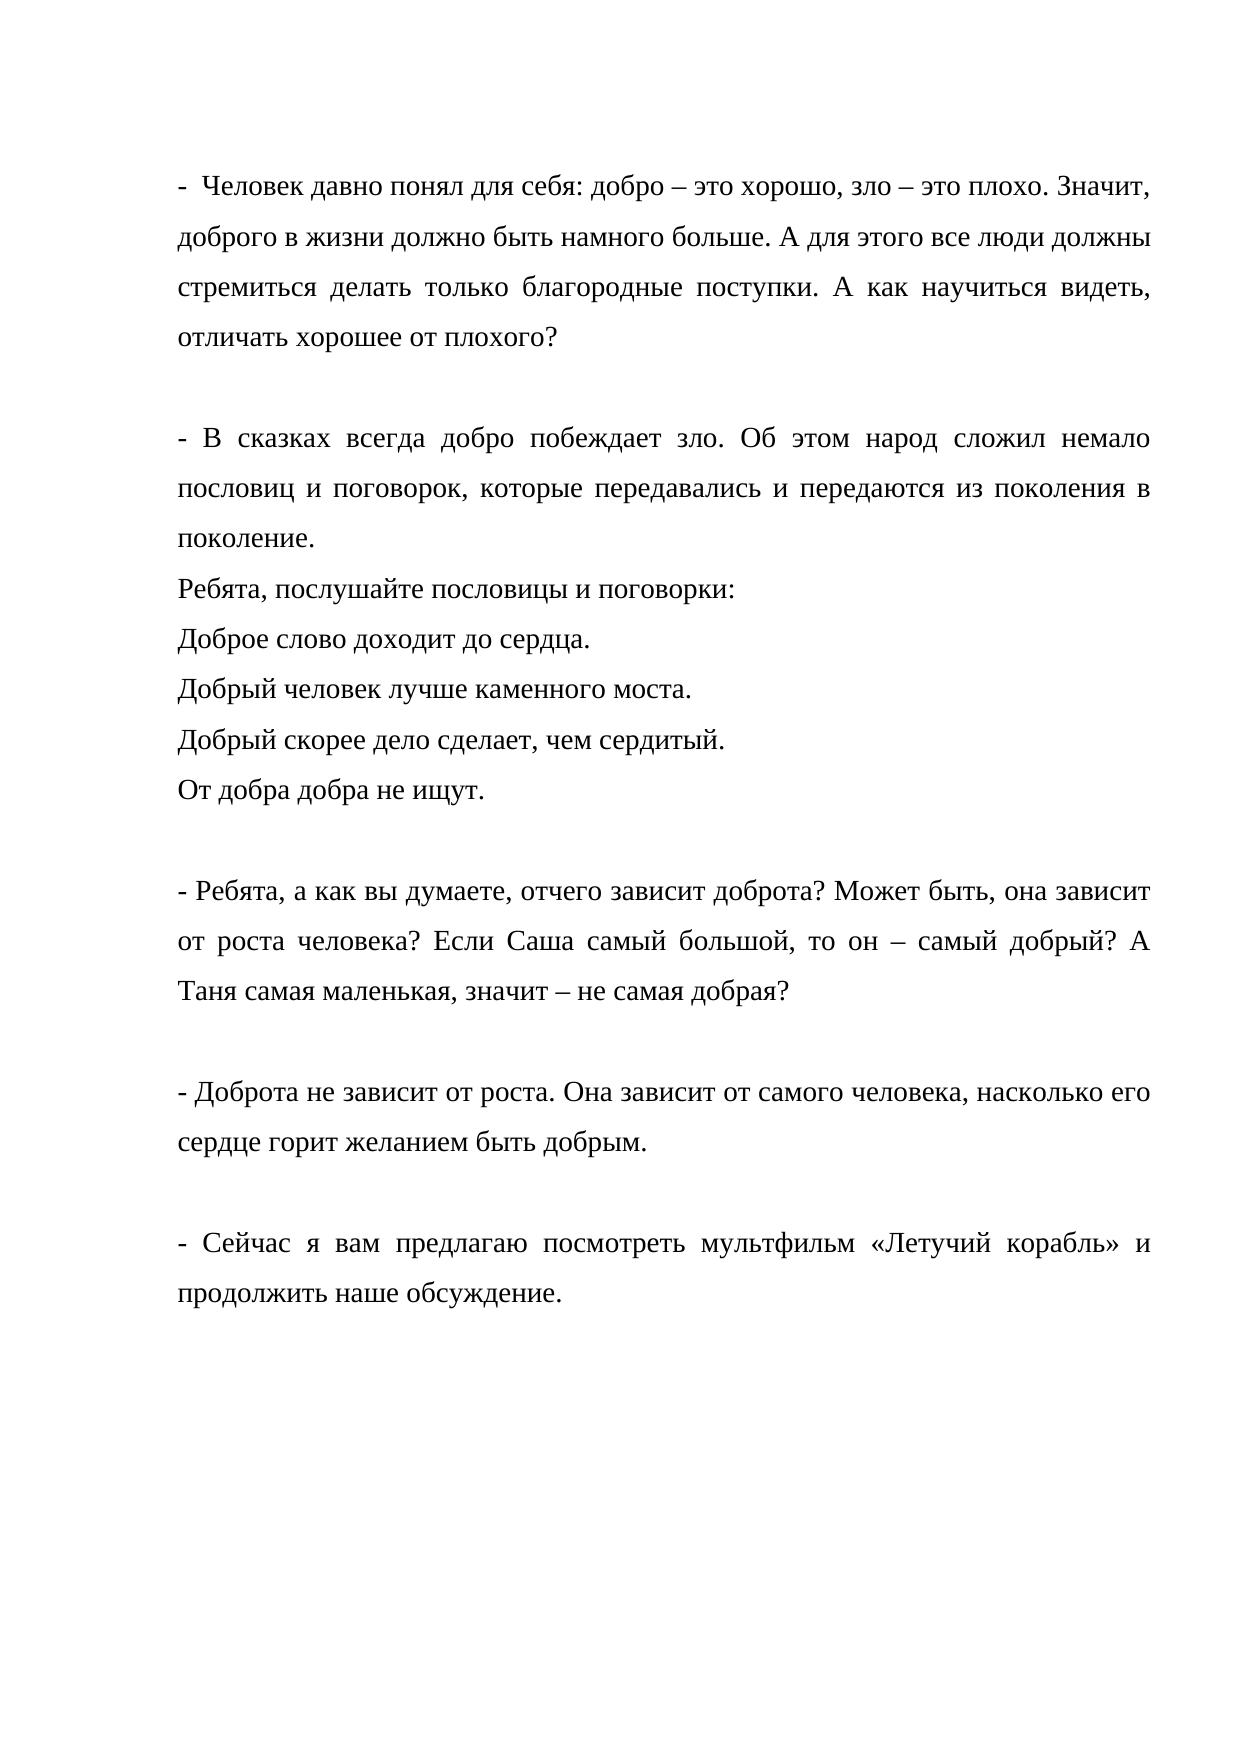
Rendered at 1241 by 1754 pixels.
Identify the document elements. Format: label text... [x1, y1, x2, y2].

text От добра добра не ищут. [177, 772, 1152, 806]
text Добрый человек лучше каменного моста. [177, 672, 1152, 705]
text Доброе слово доходит до сердца. [177, 621, 1152, 655]
text Ребята, послушайте пословицы и поговорки: [177, 571, 1152, 604]
text - Ребята, а как вы думаете, отчего зависит доброта? Может быть, она зависит от роста человека? Если Саша самый большой, то он – самый добрый? А Таня самая маленькая, значит – не самая добрая? [177, 873, 1152, 1007]
text - Человек давно понял для себя: добро – это хорошо, зло – это плохо. Значит, доброго в жизни должно быть намного больше. А для этого все люди должны стремиться делать только благородные поступки. А как научиться видеть, отличать хорошее от плохого? [177, 168, 1152, 353]
text - В сказках всегда добро побеждает зло. Об этом народ сложил немало пословиц и поговорок, которые передавались и передаются из поколения в поколение. [177, 420, 1152, 554]
text - Доброта не зависит от роста. Она зависит от самого человека, насколько его сердце горит желанием быть добрым. [177, 1074, 1152, 1158]
text Добрый скорее дело сделает, чем сердитый. [177, 722, 1152, 755]
text - Сейчас я вам предлагаю посмотреть мультфильм «Летучий корабль» и продолжить наше обсуждение. [177, 1225, 1152, 1309]
